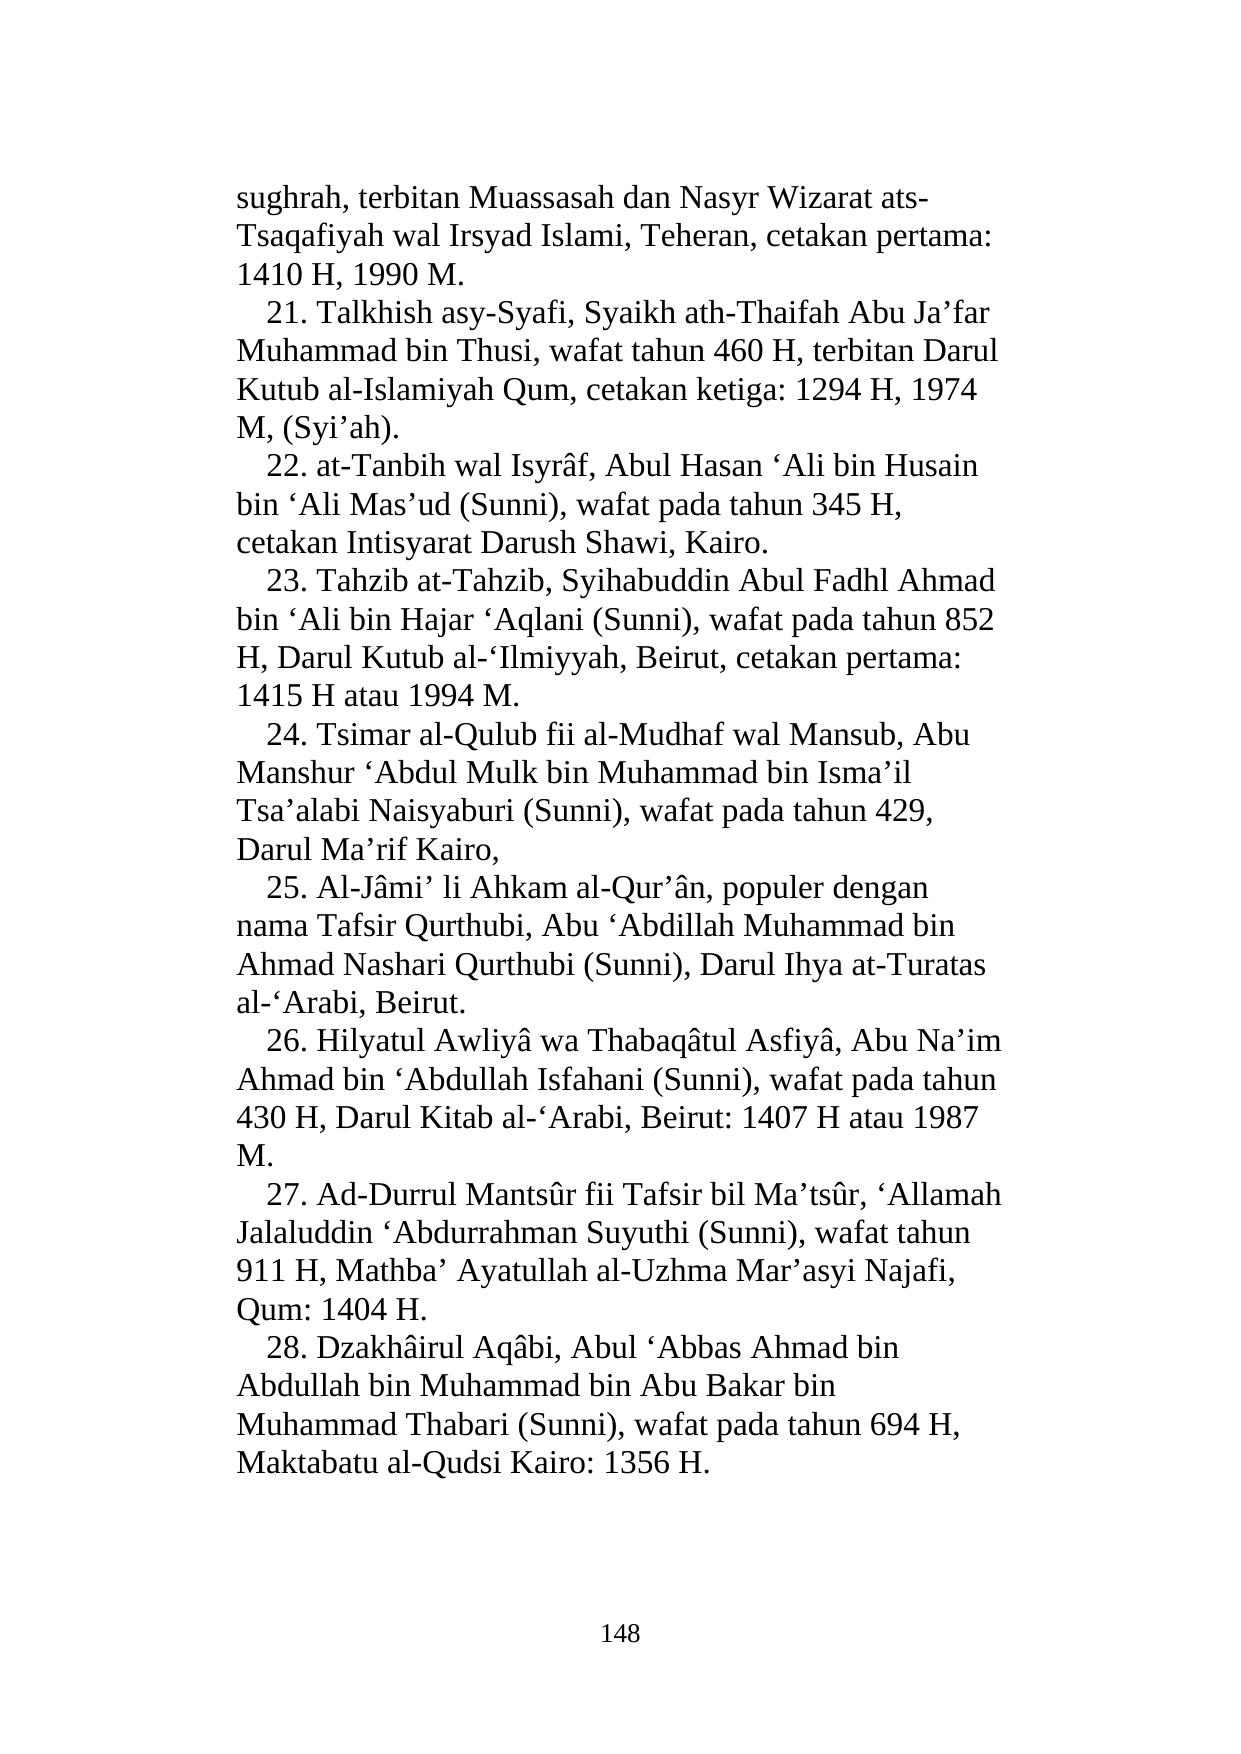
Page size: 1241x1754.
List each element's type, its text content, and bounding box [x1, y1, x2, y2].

text 25. Al-Jâmi’ li Ahkam al-Qur’ân, populer dengan nama Tafsir Qurthubi, Abu ‘Abdillah Muhammad bin Ahmad Nashari Qurthubi (Sunni), Darul Ihya at-Turatas al-‘Arabi, Beirut. [236, 867, 1004, 1021]
text 23. Tahzib at-Tahzib, Syihabuddin Abul Fadhl Ahmad bin ‘Ali bin Hajar ‘Aqlani (Sunni), wafat pada tahun 852 H, Darul Kutub al-‘Ilmiyyah, Beirut, cetakan pertama: 1415 H atau 1994 M. [236, 561, 1004, 714]
text 28. Dzakhâirul Aqâbi, Abul ‘Abbas Ahmad bin Abdullah bin Muhammad bin Abu Bakar bin Muhammad Thabari (Sunni), wafat pada tahun 694 H, Maktabatu al-Qudsi Kairo: 1356 H. [236, 1327, 1004, 1481]
text 26. Hilyatul Awliyâ wa Thabaqâtul Asfiyâ, Abu Na’im Ahmad bin ‘Abdullah Isfahani (Sunni), wafat pada tahun 430 H, Darul Kitab al-‘Arabi, Beirut: 1407 H atau 1987 M. [236, 1021, 1004, 1174]
text 27. Ad-Durrul Mantsûr fii Tafsir bil Ma’tsûr, ‘Allamah Jalaluddin ‘Abdurrahman Suyuthi (Sunni), wafat tahun 911 H, Mathba’ Ayatullah al-Uzhma Mar’asyi Najafi, Qum: 1404 H. [236, 1174, 1004, 1327]
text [236, 177, 1004, 292]
text 22. at-Tanbih wal Isyrâf, Abul Hasan ‘Ali bin Husain bin ‘Ali Mas’ud (Sunni), wafat pada tahun 345 H, cetakan Intisyarat Darush Shawi, Kairo. [236, 446, 1004, 561]
text 21. Talkhish asy-Syafi, Syaikh ath-Thaifah Abu Ja’far Muhammad bin Thusi, wafat tahun 460 H, terbitan Darul Kutub al-Islamiyah Qum, cetakan ketiga: 1294 H, 1974 M, (Syi’ah). [236, 292, 1004, 446]
text 24. Tsimar al-Qulub fii al-Mudhaf wal Mansub, Abu Manshur ‘Abdul Mulk bin Muhammad bin Isma’il Tsa’alabi Naisyaburi (Sunni), wafat pada tahun 429, Darul Ma’rif Kairo, [236, 714, 1004, 867]
